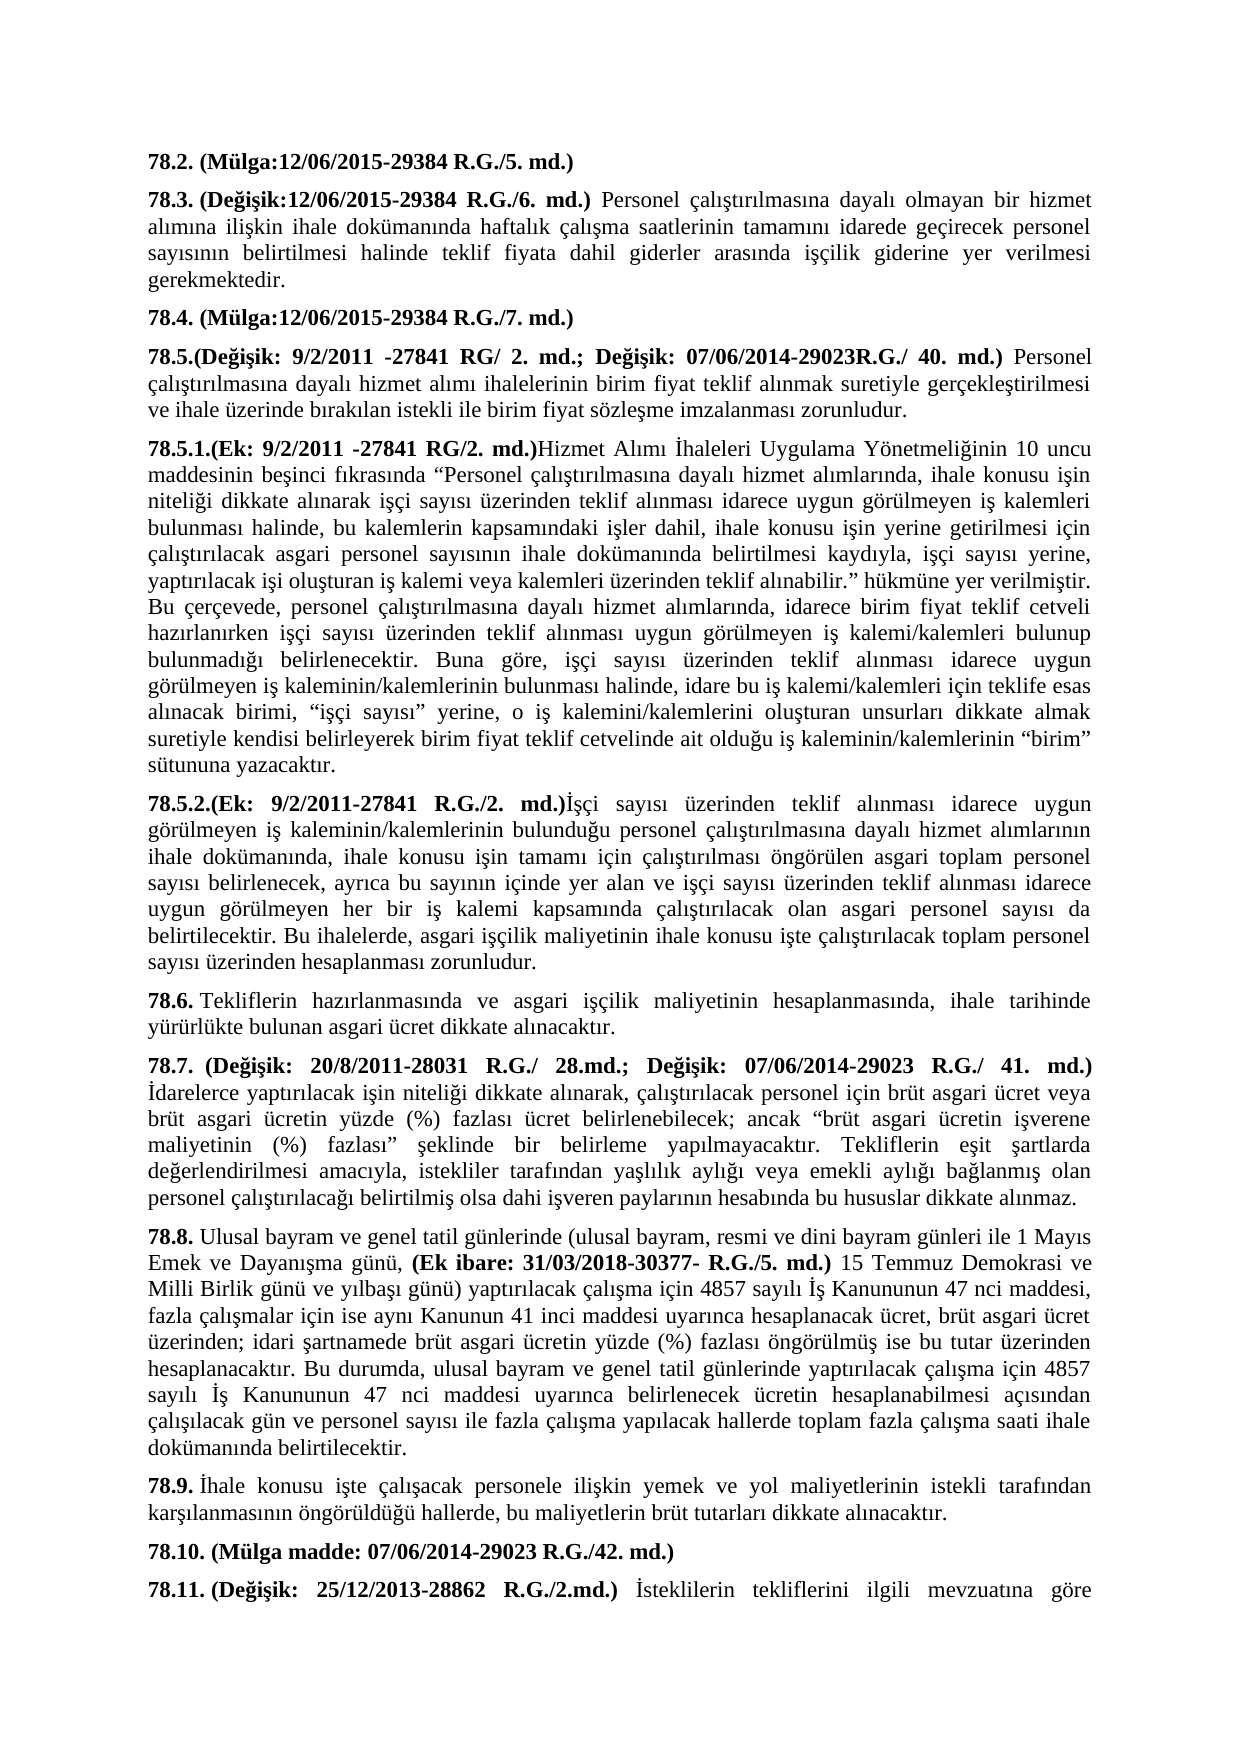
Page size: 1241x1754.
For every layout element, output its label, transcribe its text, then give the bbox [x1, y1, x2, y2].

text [148, 1577, 1092, 1603]
text 78.5.2.(Ek: 9/2/2011-27841 R.G./2. md.)İşçi sayısı üzerinden teklif alınması idarece uygun görülmeyen iş kaleminin/kalemlerinin bulunduğu personel çalıştırılmasına dayalı hizmet alımlarının ihale dokümanında, ihale konusu işin tamamı için çalıştırılması öngörülen asgari toplam personel sayısı belirlenecek, ayrıca bu sayının içinde yer alan ve işçi sayısı üzerinden teklif alınması idarece uygun görülmeyen her bir iş kalemi kapsamında çalıştırılacak olan asgari personel sayısı da belirtilecektir. Bu ihalelerde, asgari işçilik maliyetinin ihale konusu işte çalıştırılacak toplam personel sayısı üzerinden hesaplanması zorunludur. [148, 790, 1092, 974]
text 78.3. (Değişik:12/06/2015-29384 R.G./6. md.) Personel çalıştırılmasına dayalı olmayan bir hizmet alımına ilişkin ihale dokümanında haftalık çalışma saatlerinin tamamını idarede geçirecek personel sayısının belirtilmesi halinde teklif fiyata dahil giderler arasında işçilik giderine yer verilmesi gerekmektedir. [148, 187, 1092, 292]
text 78.10. (Mülga madde: 07/06/2014-29023 R.G./42. md.) [148, 1538, 1092, 1564]
text 78.7. (Değişik: 20/8/2011-28031 R.G./ 28.md.; Değişik: 07/06/2014-29023 R.G./ 41. md.) İdarelerce yaptırılacak işin niteliği dikkate alınarak, çalıştırılacak personel için brüt asgari ücret veya brüt asgari ücretin yüzde (%) fazlası ücret belirlenebilecek; ancak “brüt asgari ücretin işverene maliyetinin (%) fazlası” şeklinde bir belirleme yapılmayacaktır. Tekliflerin eşit şartlarda değerlendirilmesi amacıyla, istekliler tarafından yaşlılık aylığı veya emekli aylığı bağlanmış olan personel çalıştırılacağı belirtilmiş olsa dahi işveren paylarının hesabında bu hususlar dikkate alınmaz. [148, 1052, 1092, 1210]
text 78.8. Ulusal bayram ve genel tatil günlerinde (ulusal bayram, resmi ve dini bayram günleri ile 1 Mayıs Emek ve Dayanışma günü, (Ek ibare: 31/03/2018-30377- R.G./5. md.) 15 Temmuz Demokrasi ve Milli Birlik günü ve yılbaşı günü) yaptırılacak çalışma için 4857 sayılı İş Kanununun 47 nci maddesi, fazla çalışmalar için ise aynı Kanunun 41 inci maddesi uyarınca hesaplanacak ücret, brüt asgari ücret üzerinden; idari şartnamede brüt asgari ücretin yüzde (%) fazlası öngörülmüş ise bu tutar üzerinden hesaplanacaktır. Bu durumda, ulusal bayram ve genel tatil günlerinde yaptırılacak çalışma için 4857 sayılı İş Kanununun 47 nci maddesi uyarınca belirlenecek ücretin hesaplanabilmesi açısından çalışılacak gün ve personel sayısı ile fazla çalışma yapılacak hallerde toplam fazla çalışma saati ihale dokümanında belirtilecektir. [148, 1223, 1092, 1460]
text 78.4. (Mülga:12/06/2015-29384 R.G./7. md.) [148, 304, 1092, 331]
text 78.2. (Mülga:12/06/2015-29384 R.G./5. md.) [148, 148, 1092, 174]
text 78.6. Tekliflerin hazırlanmasında ve asgari işçilik maliyetinin hesaplanmasında, ihale tarihinde yürürlükte bulunan asgari ücret dikkate alınacaktır. [148, 987, 1092, 1040]
text 78.5.(Değişik: 9/2/2011 -27841 RG/ 2. md.; Değişik: 07/06/2014-29023R.G./ 40. md.) Personel çalıştırılmasına dayalı hizmet alımı ihalelerinin birim fiyat teklif alınmak suretiyle gerçekleştirilmesi ve ihale üzerinde bırakılan istekli ile birim fiyat sözleşme imzalanması zorunludur. [148, 343, 1092, 422]
text 78.9. İhale konusu işte çalışacak personele ilişkin yemek ve yol maliyetlerinin istekli tarafından karşılanmasının öngörüldüğü hallerde, bu maliyetlerin brüt tutarları dikkate alınacaktır. [148, 1472, 1092, 1525]
text 78.5.1.(Ek: 9/2/2011 -27841 RG/2. md.)Hizmet Alımı İhaleleri Uygulama Yönetmeliğinin 10 uncu maddesinin beşinci fıkrasında “Personel çalıştırılmasına dayalı hizmet alımlarında, ihale konusu işin niteliği dikkate alınarak işçi sayısı üzerinden teklif alınması idarece uygun görülmeyen iş kalemleri bulunması halinde, bu kalemlerin kapsamındaki işler dahil, ihale konusu işin yerine getirilmesi için çalıştırılacak asgari personel sayısının ihale dokümanında belirtilmesi kaydıyla, işçi sayısı yerine, yaptırılacak işi oluşturan iş kalemi veya kalemleri üzerinden teklif alınabilir.” hükmüne yer verilmiştir. Bu çerçevede, personel çalıştırılmasına dayalı hizmet alımlarında, idarece birim fiyat teklif cetveli hazırlanırken işçi sayısı üzerinden teklif alınması uygun görülmeyen iş kalemi/kalemleri bulunup bulunmadığı belirlenecektir. Buna göre, işçi sayısı üzerinden teklif alınması idarece uygun görülmeyen iş kaleminin/kalemlerinin bulunması halinde, idare bu iş kalemi/kalemleri için teklife esas alınacak birimi, “işçi sayısı” yerine, o iş kalemini/kalemlerini oluşturan unsurları dikkate almak suretiyle kendisi belirleyerek birim fiyat teklif cetvelinde ait olduğu iş kaleminin/kalemlerinin “birim” sütununa yazacaktır. [148, 435, 1092, 777]
